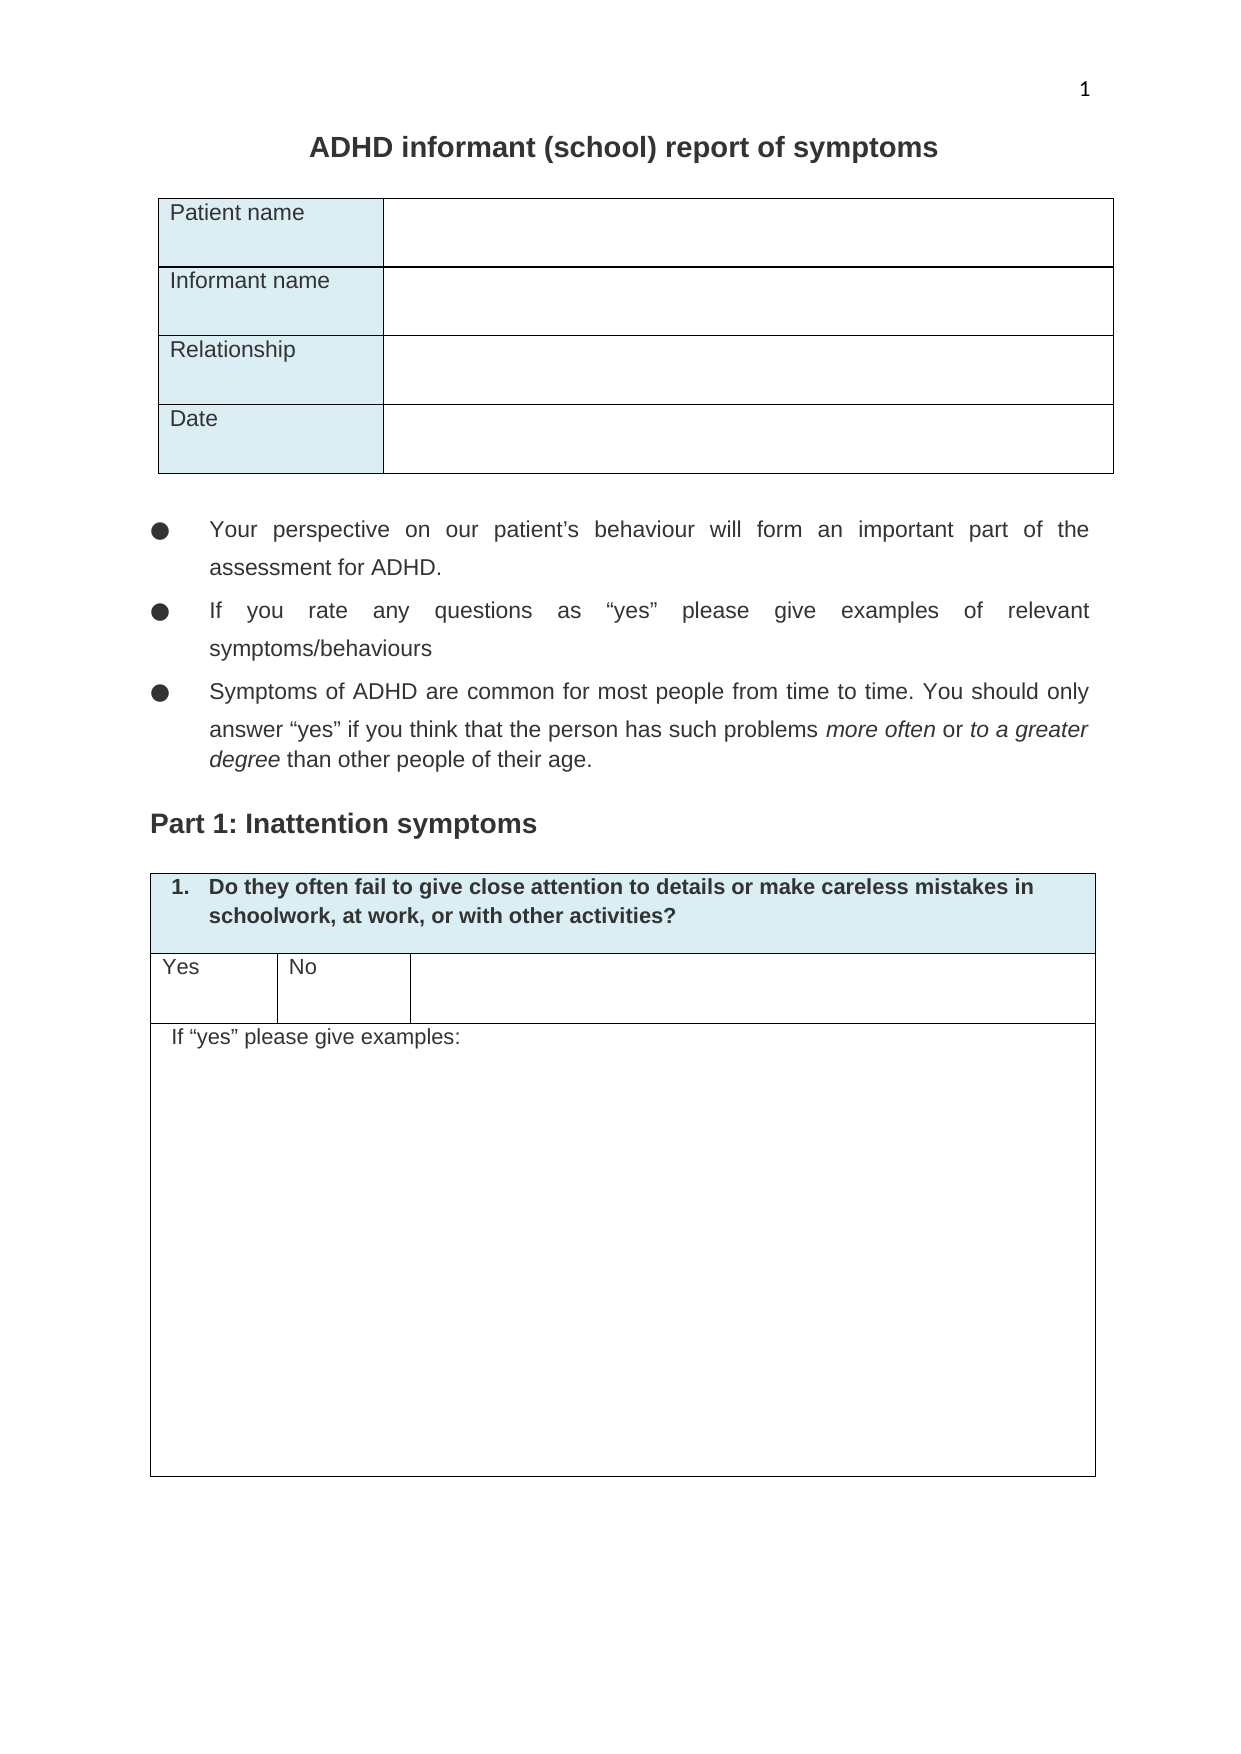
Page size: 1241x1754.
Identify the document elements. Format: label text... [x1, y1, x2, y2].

table_cell Yes [151, 954, 277, 1023]
text Part 1: Inattention symptoms [150, 807, 1090, 839]
table_cell Relationship [159, 336, 383, 404]
table_cell [384, 336, 1113, 404]
table_cell [384, 405, 1113, 473]
table_header [384, 199, 1113, 266]
list Symptoms of ADHD are common for most people from time to time. You should only answer “yes” if you think that the person has such problems more often or to a greater degree than other people of their age. [150, 665, 1090, 773]
table_cell Date [159, 405, 383, 473]
text ADHD informant (school) report of symptoms [158, 130, 1090, 163]
table_cell If “yes” please give examples: [151, 1024, 1095, 1476]
table_cell Informant name [159, 268, 383, 335]
list If you rate any questions as “yes” please give examples of relevant symptoms/behaviours [150, 584, 1090, 661]
table_header Patient name [159, 199, 383, 266]
table_cell [411, 954, 1095, 1023]
list Your perspective on our patient’s behaviour will form an important part of the assessment for ADHD. [150, 503, 1090, 580]
table_header Do they often fail to give close attention to details or make careless mistakes in schoolwork, at work, or with other activities? [151, 874, 1095, 953]
table_cell [384, 268, 1113, 335]
table_cell No [278, 954, 410, 1023]
